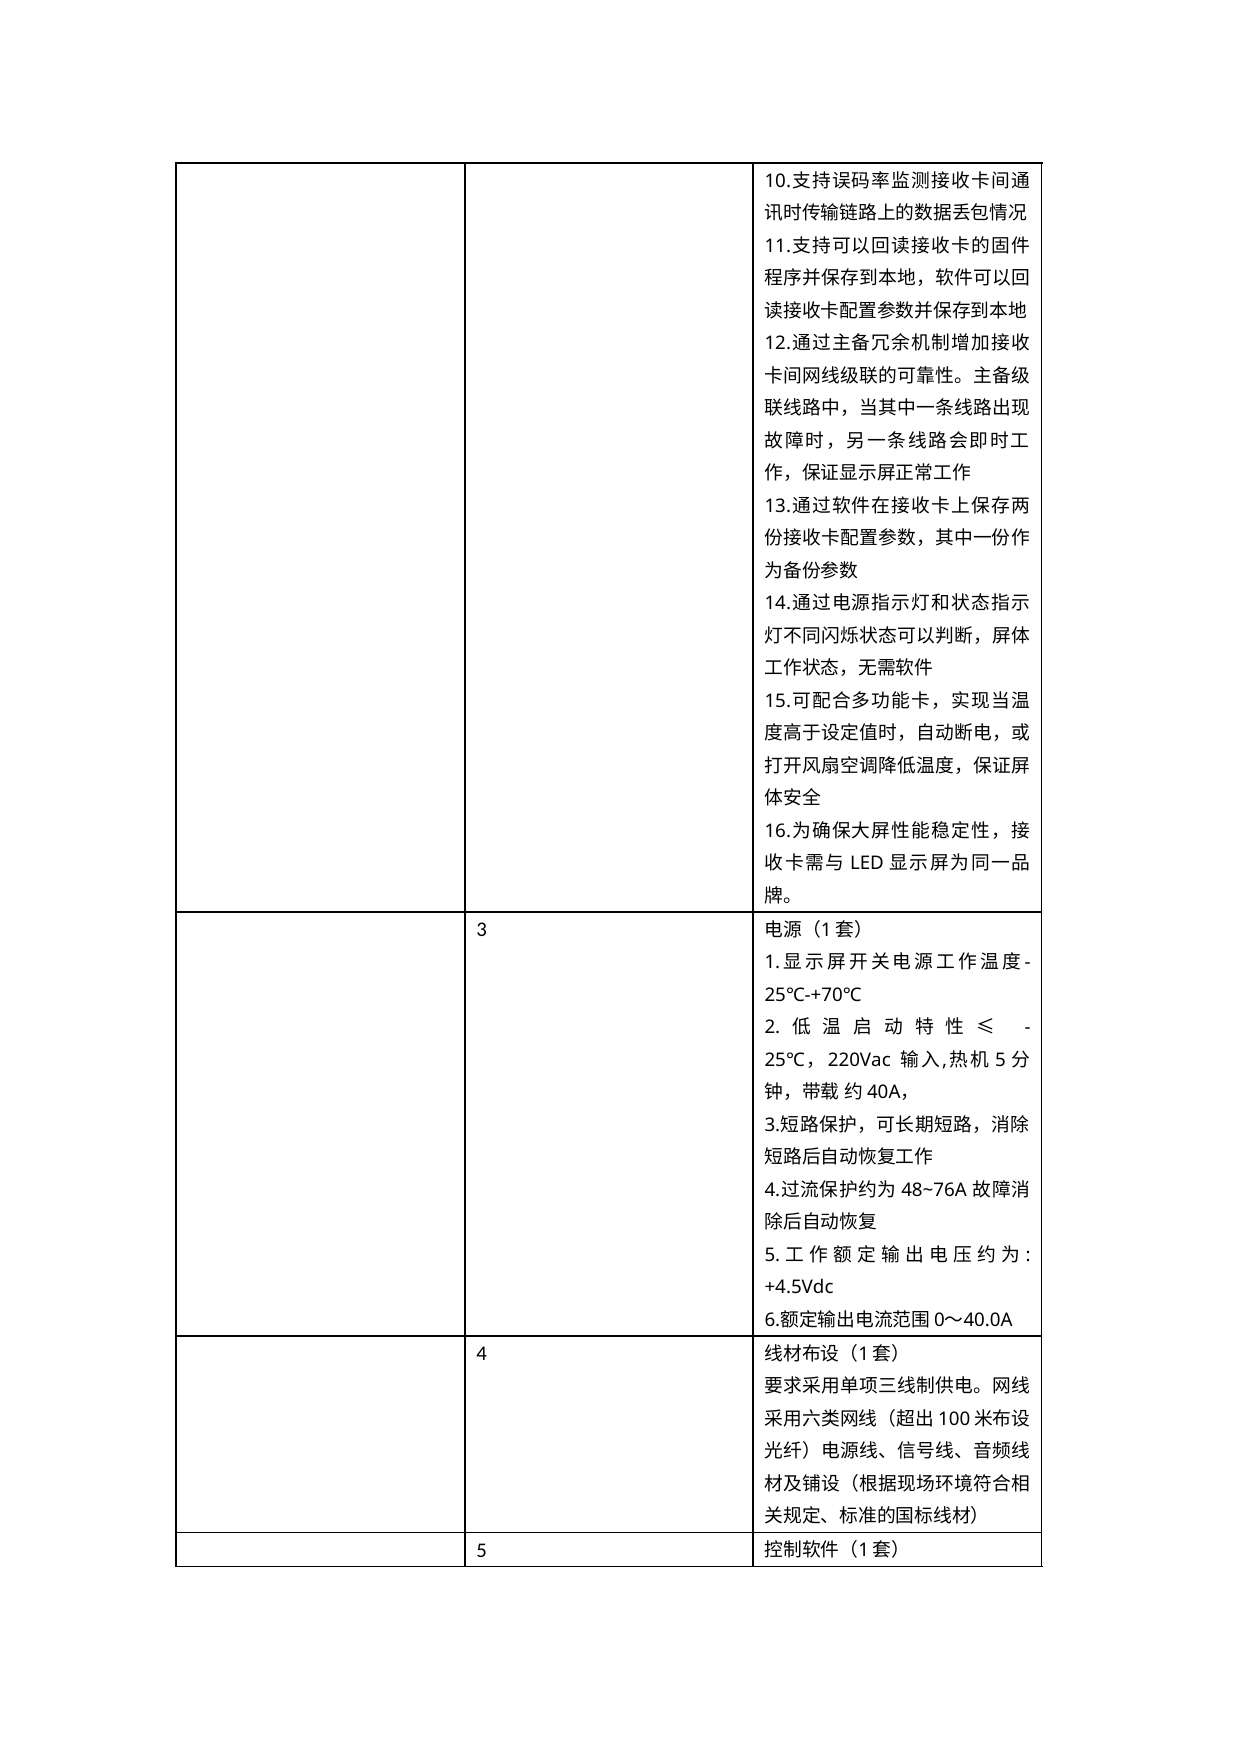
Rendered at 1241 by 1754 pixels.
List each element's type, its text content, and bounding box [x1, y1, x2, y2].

table_cell 4 [466, 1337, 752, 1532]
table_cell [754, 164, 1041, 911]
table_cell 线材布设（1套） 要求采用单项三线制供电。网线采用六类网线（超出100米布设光纤）电源线、信号线、音频线材及铺设（根据现场环境符合相关规定、标准的国标线材） [754, 1337, 1041, 1532]
table_cell 电源（1套） 1.显示屏开关电源工作温度-25℃-+70℃ 2.低温启动特性≤ -25℃，220Vac 输入,热机5分钟，带载 约40A， 3.短路保护，可长期短路，消除短路后自动恢复工作 4.过流保护约为48~76A 故障消除后自动恢复 5.工作额定输出电压约为:+4.5Vdc 6.额定输出电流范围0～40.0A [754, 913, 1041, 1335]
table_cell [177, 913, 464, 1335]
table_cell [754, 1533, 1041, 1566]
table_cell 2 [466, 164, 752, 911]
table_cell [177, 1533, 464, 1566]
table_cell 5 [466, 1533, 752, 1566]
table_cell [177, 164, 464, 911]
table_cell [177, 1337, 464, 1532]
table_cell 3 [466, 913, 752, 1335]
